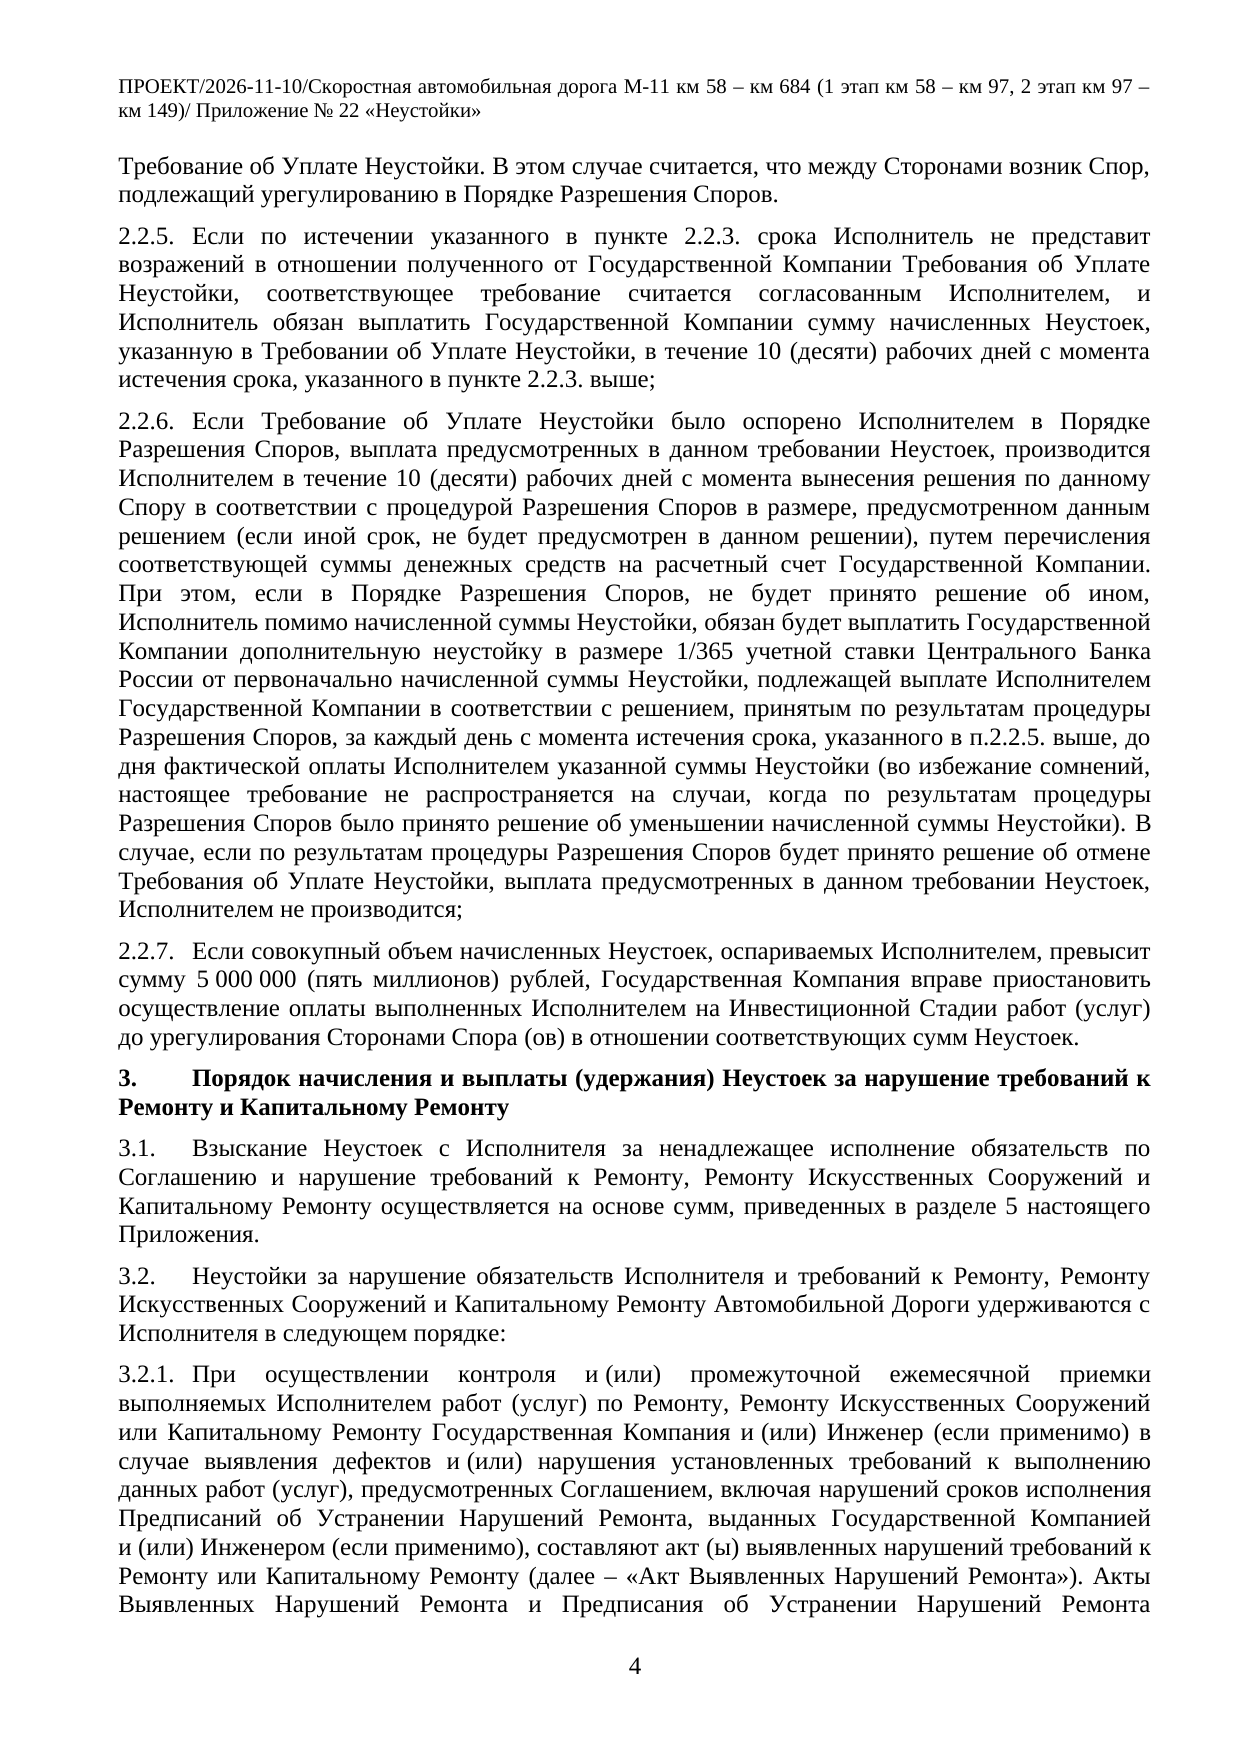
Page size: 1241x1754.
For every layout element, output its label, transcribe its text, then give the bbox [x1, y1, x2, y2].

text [118, 151, 1152, 208]
text 2.2.6. Если Требование об Уплате Неустойки было оспорено Исполнителем в Порядке Разрешения Споров, выплата предусмотренных в данном требовании Неустоек, производится Исполнителем в течение 10 (десяти) рабочих дней с момента вынесения решения по данному Спору в соответствии с процедурой Разрешения Споров в размере, предусмотренном данным решением (если иной срок, не будет предусмотрен в данном решении), путем перечисления соответствующей суммы денежных средств на расчетный счет Государственной Компании. При этом, если в Порядке Разрешения Споров, не будет принято решение об ином, Исполнитель помимо начисленной суммы Неустойки, обязан будет выплатить Государственной Компании дополнительную неустойку в размере 1/365 учетной ставки Центрального Банка России от первоначально начисленной суммы Неустойки, подлежащей выплате Исполнителем Государственной Компании в соответствии с решением, принятым по результатам процедуры Разрешения Споров, за каждый день с момента истечения срока, указанного в п.2.2.5. выше, до дня фактической оплаты Исполнителем указанной суммы Неустойки (во избежание сомнений, настоящее требование не распространяется на случаи, когда по результатам процедуры Разрешения Споров было принято решение об уменьшении начисленной суммы Неустойки). В случае, если по результатам процедуры Разрешения Споров будет принято решение об отмене Требования об Уплате Неустойки, выплата предусмотренных в данном требовании Неустоек, Исполнителем не производится; [118, 406, 1152, 923]
list Взыскание Неустоек с Исполнителя за ненадлежащее исполнение обязательств по Соглашению и нарушение требований к Ремонту, Ремонту Искусственных Сооружений и Капитальному Ремонту осуществляется на основе сумм, приведенных в разделе 5 настоящего Приложения. [118, 1133, 1152, 1248]
text 2.2.7. Если совокупный объем начисленных Неустоек, оспариваемых Исполнителем, превысит сумму 5 000 000 (пять миллионов) рублей, Государственная Компания вправе приостановить осуществление оплаты выполненных Исполнителем на Инвестиционной Стадии работ (услуг) до урегулирования Сторонами Спора (ов) в отношении соответствующих сумм Неустоек. [118, 936, 1152, 1051]
text 2.2.5. Если по истечении указанного в пункте 2.2.3. срока Исполнитель не представит возражений в отношении полученного от Государственной Компании Требования об Уплате Неустойки, соответствующее требование считается согласованным Исполнителем, и Исполнитель обязан выплатить Государственной Компании сумму начисленных Неустоек, указанную в Требовании об Уплате Неустойки, в течение 10 (десяти) рабочих дней с момента истечения срока, указанного в пункте 2.2.3. выше; [118, 221, 1152, 393]
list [118, 1359, 1152, 1618]
list Порядок начисления и выплаты (удержания) Неустоек за нарушение требований к Ремонту и Капитальному Ремонту [118, 1063, 1152, 1121]
list Неустойки за нарушение обязательств Исполнителя и требований к Ремонту, Ремонту Искусственных Сооружений и Капитальному Ремонту Автомобильной Дороги удерживаются с Исполнителя в следующем порядке: [118, 1261, 1152, 1347]
